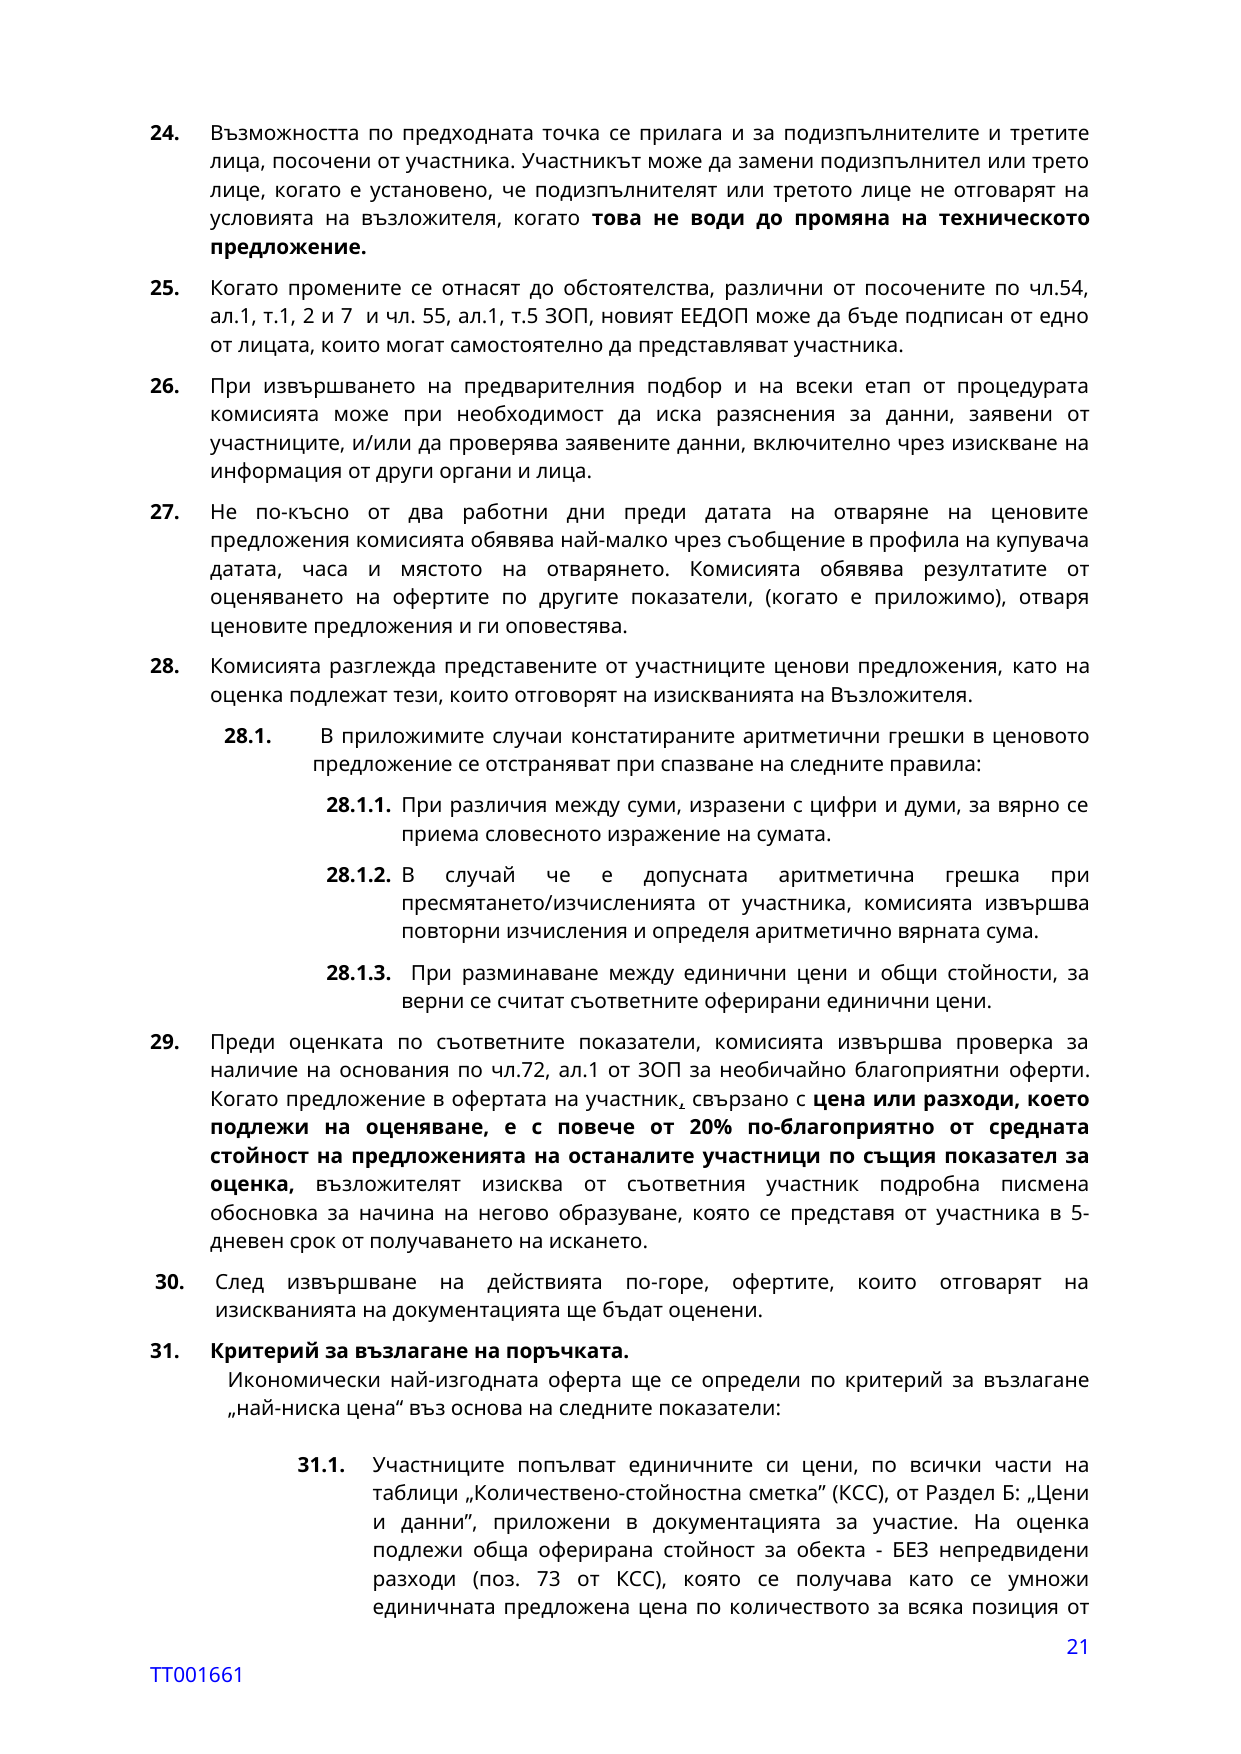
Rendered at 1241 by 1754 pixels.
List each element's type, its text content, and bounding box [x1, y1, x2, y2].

list След извършване на действията по-горе, офертите, които отговарят на изискванията на документацията ще бъдат оценени. [155, 1267, 1090, 1324]
list Икономически най-изгодната оферта ще се определи по критерий за възлагане „най-ниска цена“ въз основа на следните показатели: [227, 1365, 1090, 1422]
list В случай че е допусната аритметична грешка при пресмятането/изчисленията от участника, комисията извършва повторни изчисления и определя аритметично вярната сума. [326, 860, 1090, 945]
list Не по-късно от два работни дни преди датата на отваряне на ценовите предложения комисията обявява най-малко чрез съобщение в профила на купувача датата, часа и мястото на отварянето. Комисията обявява резултатите от оценяването на офертите по другите показатели, (когато е приложимо), отваря ценовите предложения и ги оповестява. [150, 497, 1090, 639]
list Критерий зa възлагане на поръчката. [150, 1336, 1090, 1365]
list При различия между суми, изразени с цифри и думи, за вярно се приема словесното изражение на сумата. [326, 790, 1090, 847]
list Възможността по предходната точка се прилага и за подизпълнителите и третите лица, посочени от участника. Участникът може да замени подизпълнител или трето лице, когато е установено, че подизпълнителят или третото лице не отговарят на условията на възложителя, когато това не води до промяна на техническото предложение. [150, 118, 1090, 260]
list При извършването на предварителния подбор и на всеки етап от процедурата комисията може при необходимост да иска разяснения за данни, заявени от участниците, и/или да проверява заявените данни, включително чрез изискване на информация от други органи и лица. [150, 371, 1090, 484]
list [297, 1450, 1090, 1621]
list Когато промените се отнасят до обстоятелства, различни от посочените по чл.54, ал.1, т.1, 2 и 7 и чл. 55, ал.1, т.5 ЗОП, новият ЕЕДОП може да бъде подписан от едно от лицата, които могат самостоятелно да представляват участника. [150, 273, 1090, 358]
list При разминаване между единични цени и общи стойности, за верни се считат съответните оферирани единични цени. [326, 958, 1090, 1014]
list Комисията разглежда представените от участниците ценови предложения, като на оценка подлежат тези, които отговорят на изискванията на Възложителя. [150, 652, 1090, 708]
list Преди оценката по съответните показатели, комисията извършва проверка за наличие на основания по чл.72, ал.1 от ЗОП за необичайно благоприятни оферти. Когато предложение в офертата на участник, свързано с цена или разходи, което подлежи на оценяване, е с повече от 20% по-благоприятно от средната стойност на предложенията на останалите участници по същия показател за оценка, възложителят изисква от съответния участник подробна писмена обосновка за начина на негово образуване, която се представя от участника в 5-дневен срок от получаването на искането. [150, 1027, 1090, 1254]
list В приложимите случаи констатираните аритметични грешки в ценовото предложение се отстраняват при спазване на следните правила: [224, 721, 1090, 778]
